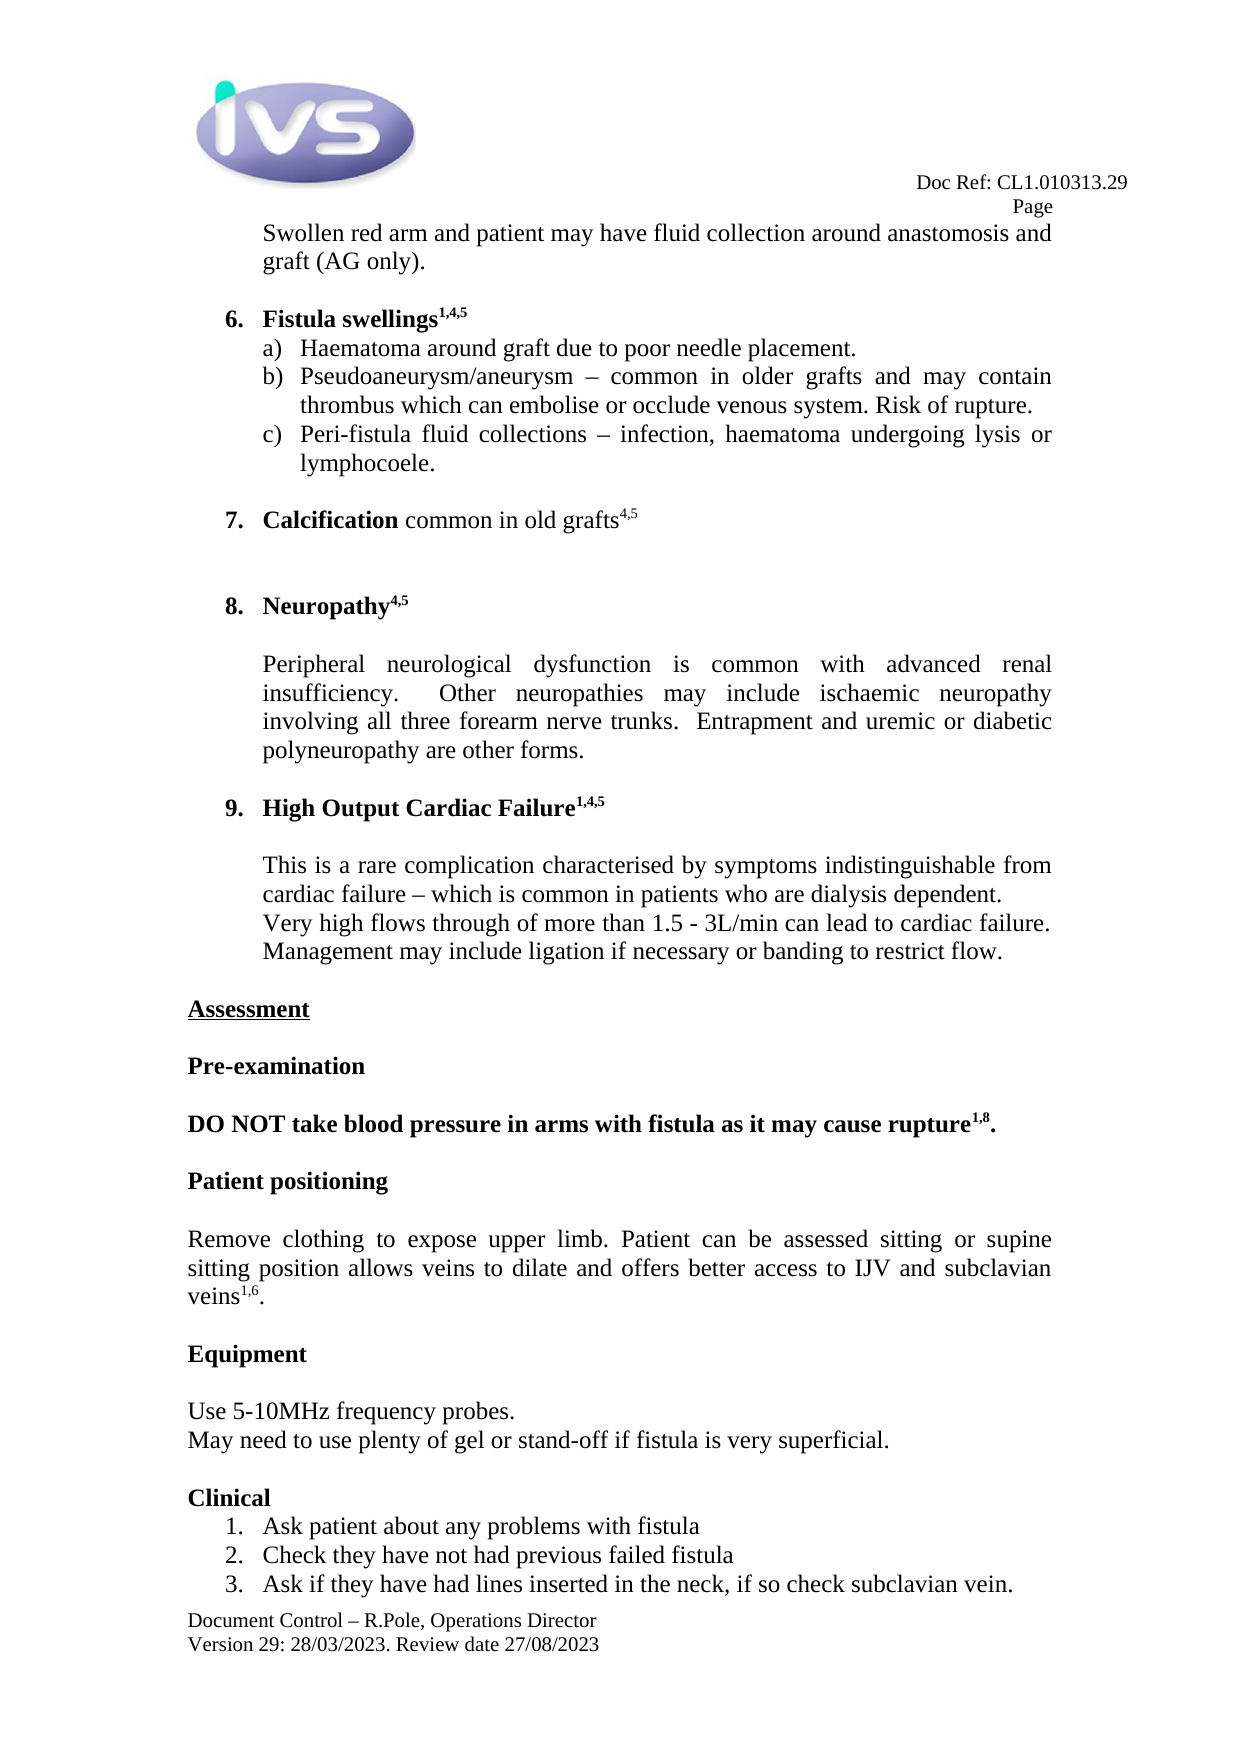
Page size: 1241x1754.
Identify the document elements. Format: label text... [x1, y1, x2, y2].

list Calcification common in old grafts4,5 [225, 505, 1053, 534]
text Assessment [187, 994, 1053, 1023]
list Haematoma around graft due to poor needle placement. [262, 333, 1053, 361]
list Ask patient about any problems with fistula [225, 1511, 1053, 1540]
text Peripheral neurological dysfunction is common with advanced renal insufficiency. Other neuropathies may include ischaemic neuropathy involving all three forearm nerve trunks. Entrapment and uremic or diabetic polyneuropathy are other forms. [262, 649, 1053, 764]
list Pseudoaneurysm/aneurysm – common in older grafts and may contain thrombus which can embolise or occlude venous system. Risk of rupture. [262, 361, 1053, 419]
text Use 5-10MHz frequency probes. [187, 1396, 1053, 1425]
text Very high flows through of more than 1.5 - 3L/min can lead to cardiac failure. Management may include ligation if necessary or banding to restrict flow. [262, 908, 1053, 965]
list High Output Cardiac Failure1,4,5 [225, 793, 1053, 821]
list Check they have not had previous failed fistula [225, 1540, 1053, 1569]
text Patient positioning [187, 1166, 1053, 1195]
text May need to use plenty of gel or stand-off if fistula is very superficial. [187, 1425, 1053, 1454]
text Swollen red arm and patient may have fluid collection around anastomosis and graft (AG only). [262, 218, 1053, 275]
text This is a rare complication characterised by symptoms indistinguishable from cardiac failure – which is common in patients who are dialysis dependent. [262, 850, 1053, 908]
list Neuropathy4,5 [225, 591, 1053, 620]
list Peri-fistula fluid collections – infection, haematoma undergoing lysis or lymphocoele. [262, 419, 1053, 476]
text Pre-examination [187, 1051, 1053, 1080]
text Clinical [187, 1483, 1053, 1511]
list Ask if they have had lines inserted in the neck, if so check subclavian vein. [225, 1569, 1053, 1598]
text DO NOT take blood pressure in arms with fistula as it may cause rupture1,8. [187, 1109, 1053, 1138]
text Remove clothing to expose upper limb. Patient can be assessed sitting or supine sitting position allows veins to dilate and offers better access to IJV and subclavian veins1,6. [187, 1224, 1053, 1310]
picture [187, 75, 416, 189]
text Equipment [187, 1339, 1053, 1368]
list Fistula swellings1,4,5 [225, 304, 1053, 333]
